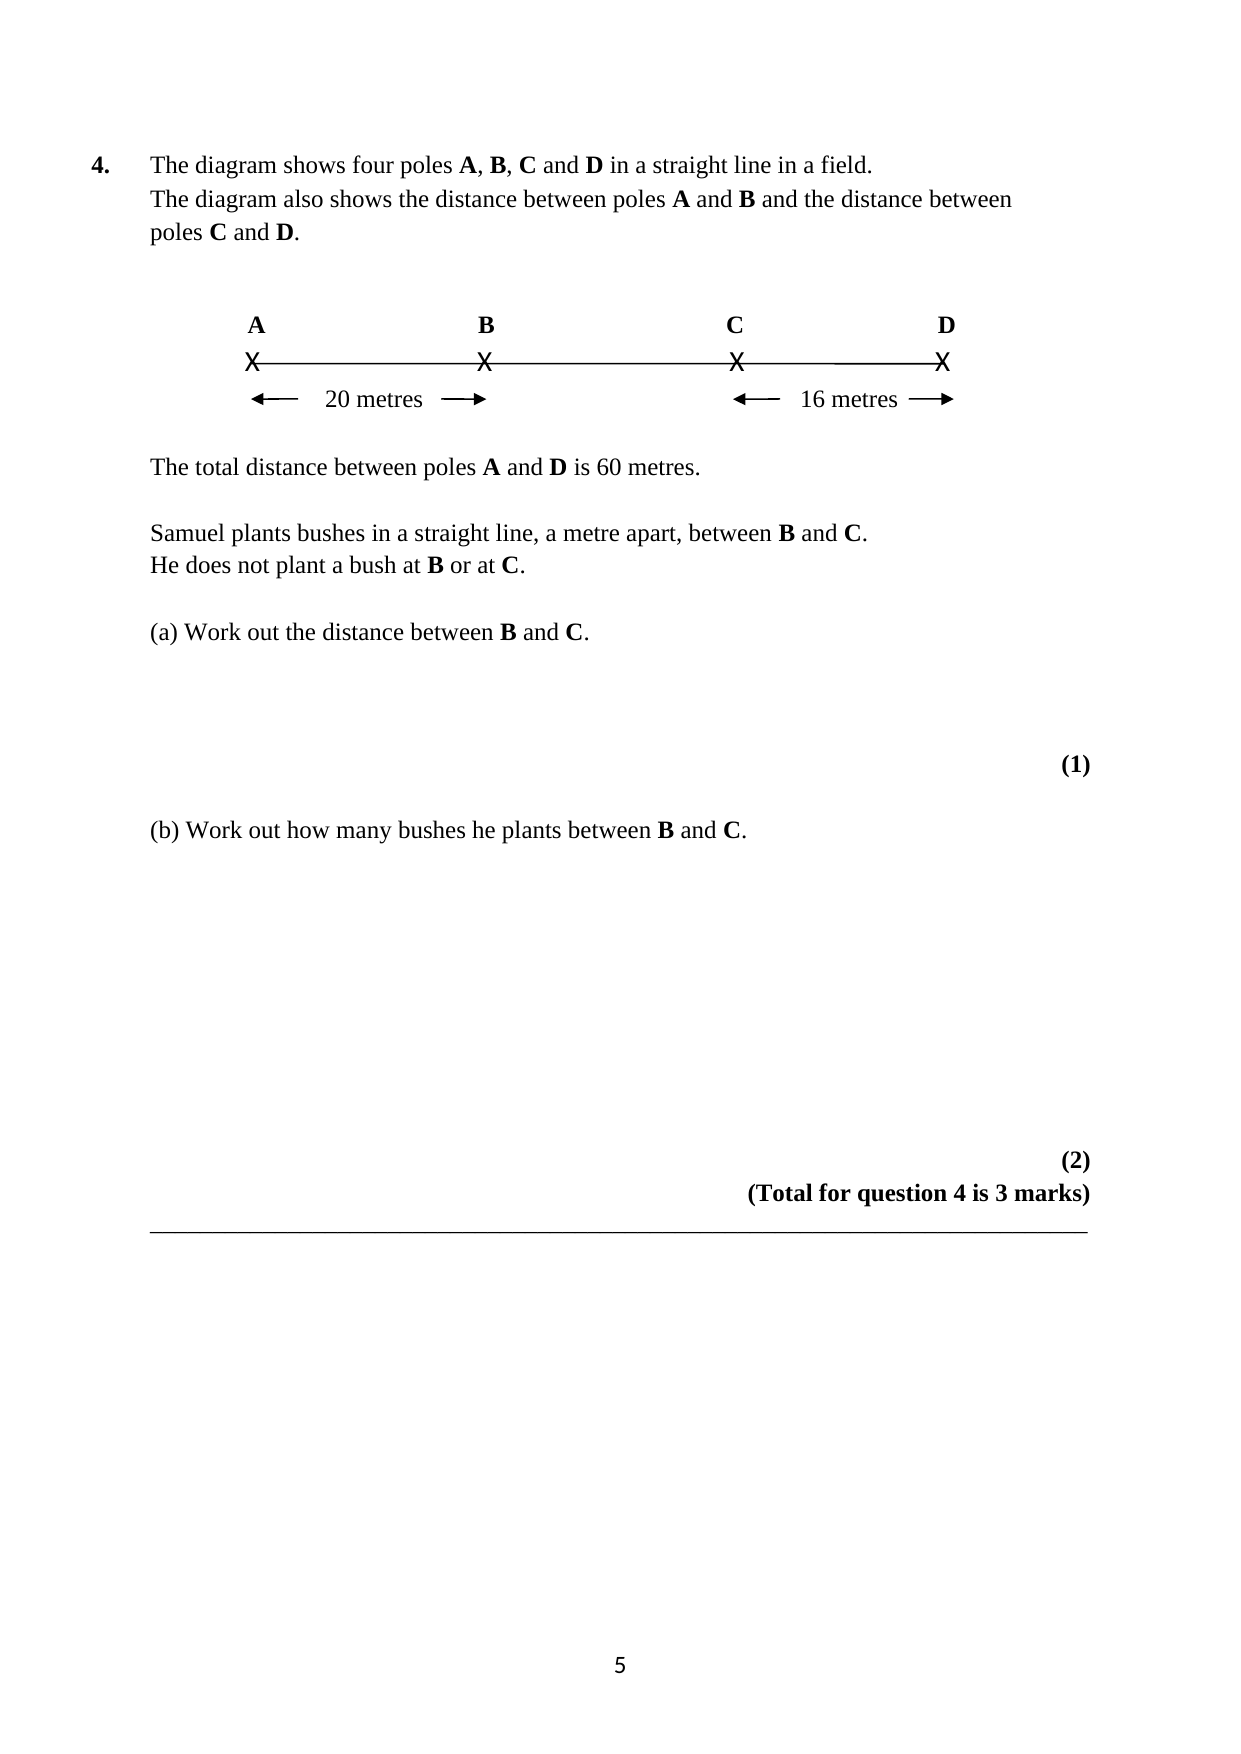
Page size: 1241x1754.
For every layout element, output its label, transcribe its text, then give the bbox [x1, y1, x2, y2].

text 20 metres 16 metres [150, 384, 1090, 413]
text (2) [150, 1145, 1090, 1174]
text (Total for question 4 is 3 marks) [150, 1178, 1090, 1207]
text poles C and D. [150, 217, 1090, 246]
text He does not plant a bush at B or at C. [150, 551, 1090, 579]
text A B C D [150, 310, 1090, 339]
text The total distance between poles A and D is 60 metres. [150, 452, 1090, 480]
text 4. The diagram shows four poles A, B, C and D in a straight line in a field. [91, 150, 1090, 179]
text (a) Work out the distance between B and C. [150, 617, 1090, 645]
text ___________________________________________________________________________ [150, 1207, 1090, 1236]
text Samuel plants bushes in a straight line, a metre apart, between B and C. [150, 518, 1090, 546]
text The diagram also shows the distance between poles A and B and the distance between [150, 184, 1090, 212]
text (b) Work out how many bushes he plants between B and C. [150, 815, 1090, 843]
text (1) [150, 749, 1090, 777]
text X X X X [150, 343, 1090, 379]
